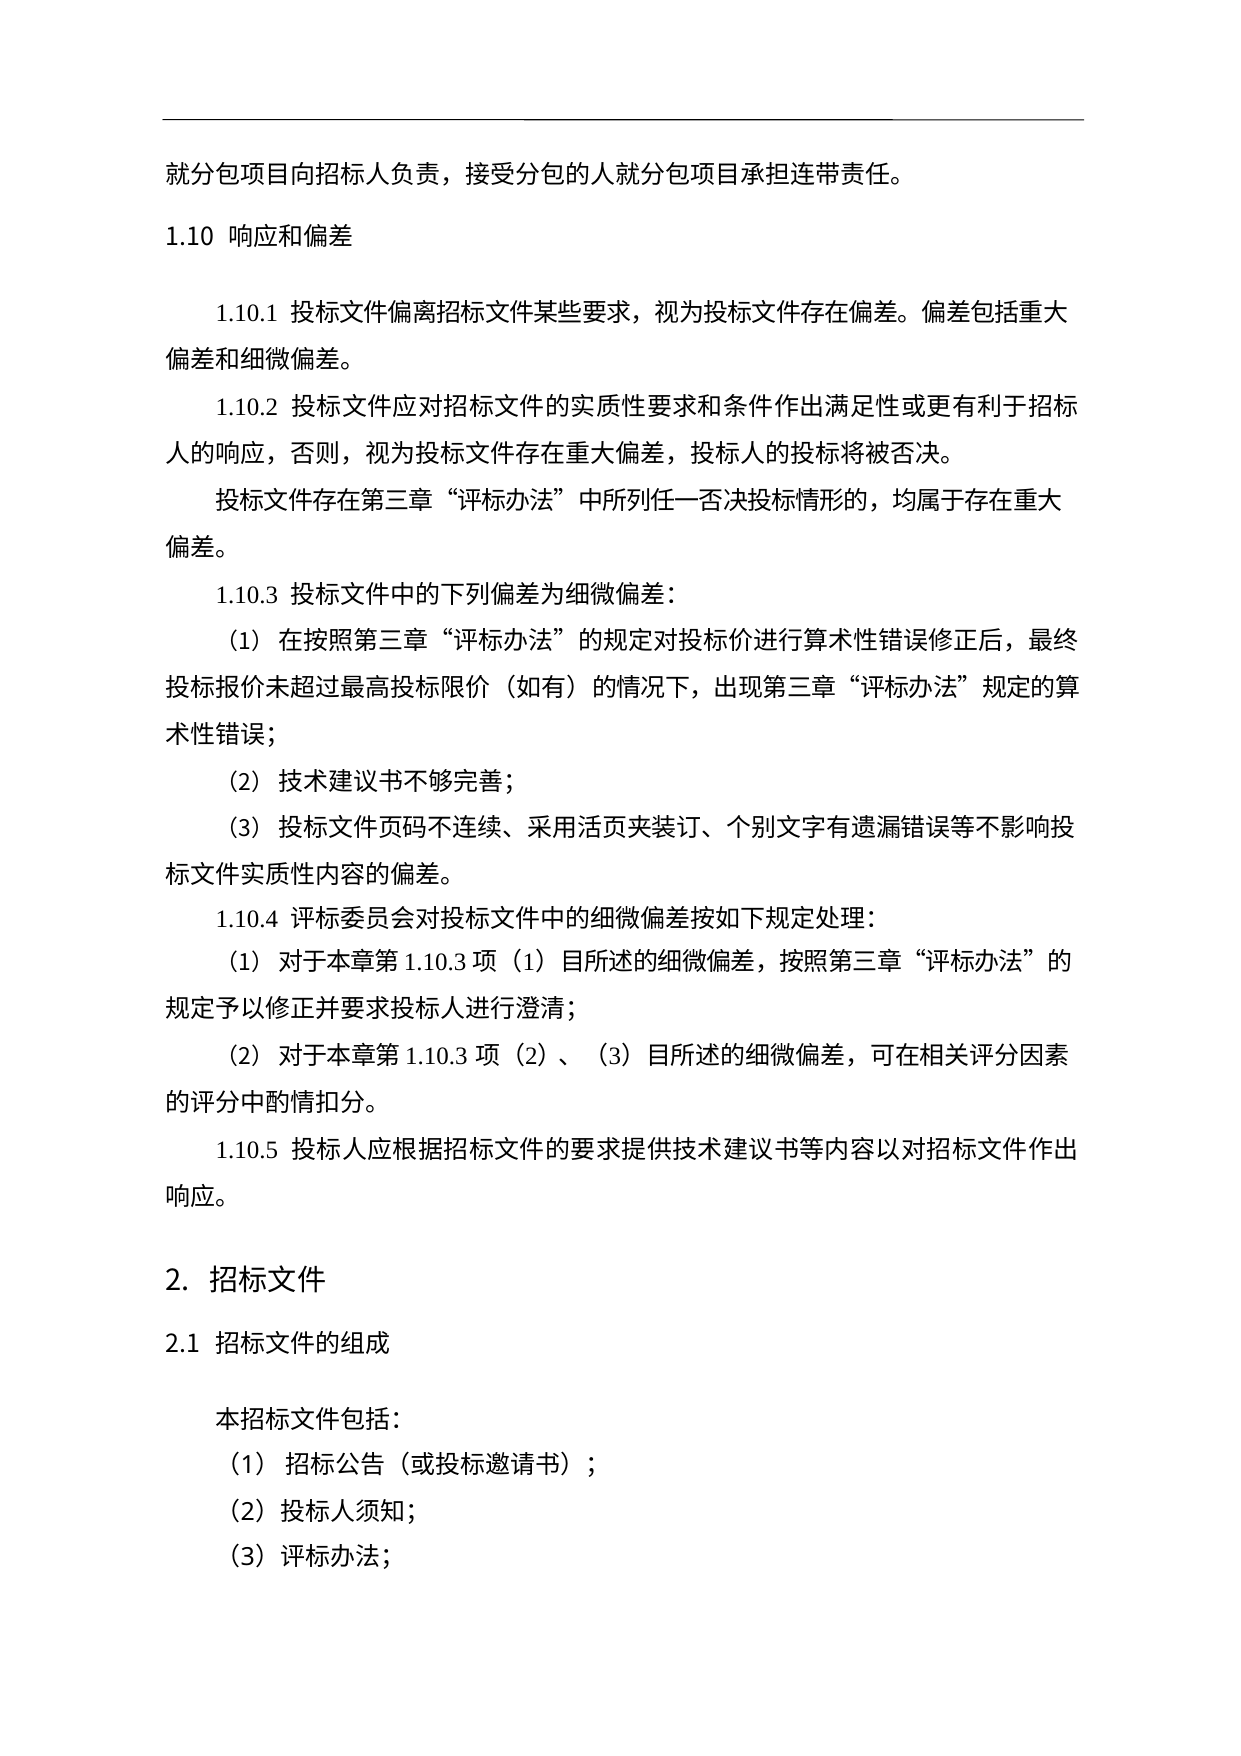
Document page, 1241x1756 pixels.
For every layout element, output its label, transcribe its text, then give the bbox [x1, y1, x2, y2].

list 投标文件中的下列偏差为细微偏差： [215, 575, 1165, 611]
text 本招标文件包括： [216, 1399, 1165, 1436]
list （2）投标人须知； [215, 1491, 1165, 1527]
list 投标文件偏离招标文件某些要求，视为投标文件存在偏差。偏差包括重大偏差和细微偏差。 [166, 292, 1081, 376]
list 评标委员会对投标文件中的细微偏差按如下规定处理： [215, 902, 1165, 934]
list 对于本章第 1.10.3 项（1）目所述的细微偏差，按照第三章“评标办法”的规定予以修正并要求投标人进行澄清； [166, 941, 1081, 1025]
list 招标文件 [165, 1256, 1165, 1298]
list 投标人应根据招标文件的要求提供技术建议书等内容以对招标文件作出响应。 [166, 1130, 1082, 1213]
text 投标文件存在第三章“评标办法”中所列任一否决投标情形的，均属于存在重大偏差。 [166, 481, 1081, 564]
list （1） 招标公告（或投标邀请书）； [215, 1445, 1165, 1481]
list 对于本章第 1.10.3 项（2）、（3）目所述的细微偏差，可在相关评分因素的评分中酌情扣分。 [166, 1036, 1081, 1119]
list 投标文件应对招标文件的实质性要求和条件作出满足性或更有利于招标人的响应，否则，视为投标文件存在重大偏差，投标人的投标将被否决。 [166, 386, 1082, 470]
list 招标文件的组成 [165, 1324, 1165, 1360]
list 投标文件页码不连续、采用活页夹装订、个别文字有遗漏错误等不影响投标文件实质性内容的偏差。 [166, 807, 1081, 891]
list 在按照第三章“评标办法”的规定对投标价进行算术性错误修正后，最终投标报价未超过最高投标限价（如有）的情况下，出现第三章“评标办法”规定的算术性错误； [166, 620, 1081, 751]
list （3）评标办法； [215, 1537, 1165, 1573]
list 技术建议书不够完善； [215, 761, 1165, 798]
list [166, 154, 1081, 190]
list 响应和偏差 [165, 217, 1165, 253]
